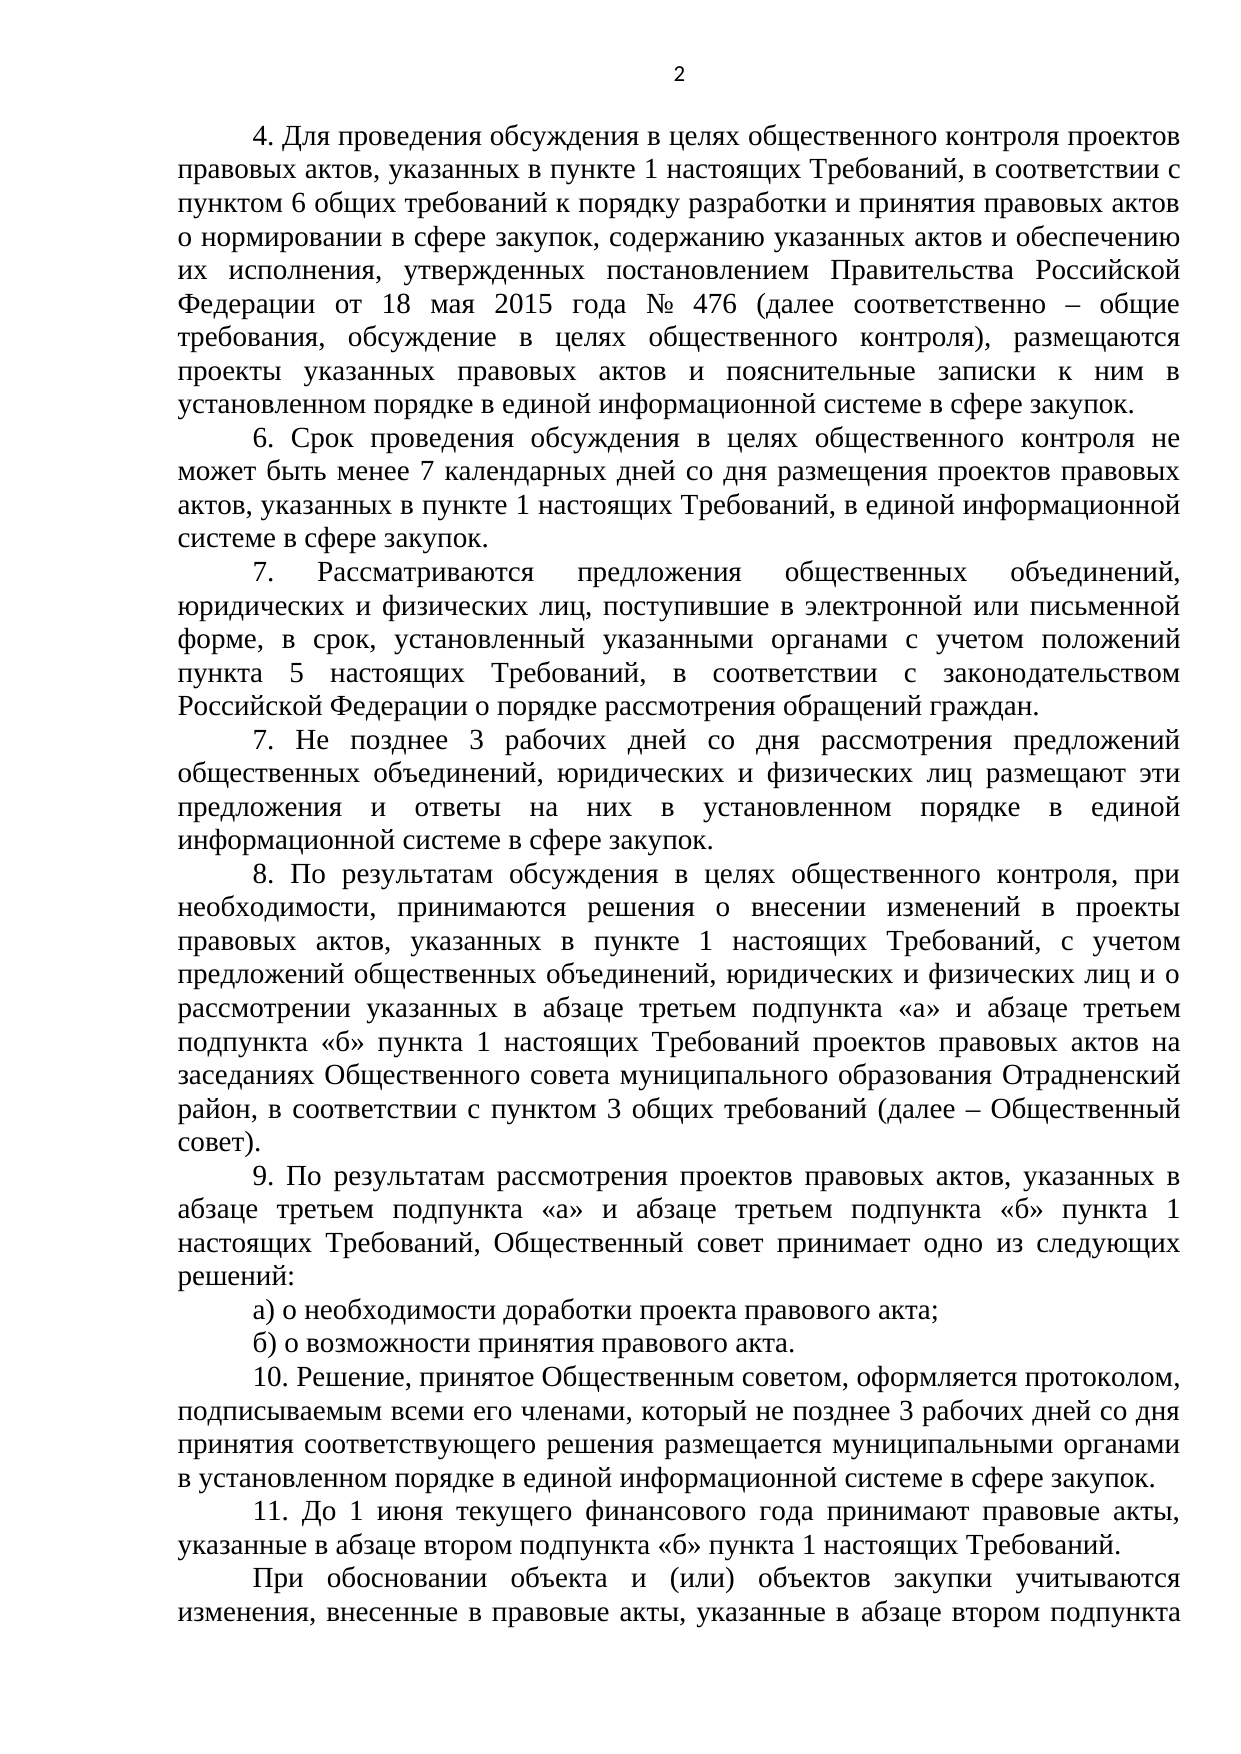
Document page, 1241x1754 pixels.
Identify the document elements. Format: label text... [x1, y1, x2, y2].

text 9. По результатам рассмотрения проектов правовых актов, указанных в абзаце третьем подпункта «а» и абзаце третьем подпункта «б» пункта 1 настоящих Требований, Общественный совет принимает одно из следующих решений: [177, 1158, 1181, 1292]
text б) о возможности принятия правового акта. [177, 1326, 1181, 1359]
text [177, 1560, 1181, 1627]
text 8. По результатам обсуждения в целях общественного контроля, при необходимости, принимаются решения о внесении изменений в проекты правовых актов, указанных в пункте 1 настоящих Требований, с учетом предложений общественных объединений, юридических и физических лиц и о рассмотрении указанных в абзаце третьем подпункта «а» и абзаце третьем подпункта «б» пункта 1 настоящих Требований проектов правовых актов на заседаниях Общественного совета муниципального образования Отрадненский район, в соответствии с пунктом 3 общих требований (далее – Общественный совет). [177, 856, 1181, 1158]
text 10. Решение, принятое Общественным советом, оформляется протоколом, подписываемым всеми его членами, который не позднее 3 рабочих дней со дня принятия соответствующего решения размещается муниципальными органами в установленном порядке в единой информационной системе в сфере закупок. [177, 1359, 1181, 1493]
text 7. Рассматриваются предложения общественных объединений, юридических и физических лиц, поступившие в электронной или письменной форме, в срок, установленный указанными органами с учетом положений пункта 5 настоящих Требований, в соответствии с законодательством Российской Федерации о порядке рассмотрения обращений граждан. [177, 554, 1181, 722]
text 4. Для проведения обсуждения в целях общественного контроля проектов правовых актов, указанных в пункте 1 настоящих Требований, в соответствии с пунктом 6 общих требований к порядку разработки и принятия правовых актов о нормировании в сфере закупок, содержанию указанных актов и обеспечению их исполнения, утвержденных постановлением Правительства Российской Федерации от 18 мая 2015 года № 476 (далее соответственно – общие требования, обсуждение в целях общественного контроля), размещаются проекты указанных правовых актов и пояснительные записки к ним в установленном порядке в единой информационной системе в сфере закупок. [177, 118, 1181, 420]
text а) о необходимости доработки проекта правового акта; [177, 1292, 1181, 1326]
text 11. До 1 июня текущего финансового года принимают правовые акты, указанные в абзаце втором подпункта «б» пункта 1 настоящих Требований. [177, 1493, 1181, 1560]
text 7. Не позднее 3 рабочих дней со дня рассмотрения предложений общественных объединений, юридических и физических лиц размещают эти предложения и ответы на них в установленном порядке в единой информационной системе в сфере закупок. [177, 722, 1181, 856]
text 6. Срок проведения обсуждения в целях общественного контроля не может быть менее 7 календарных дней со дня размещения проектов правовых актов, указанных в пункте 1 настоящих Требований, в единой информационной системе в сфере закупок. [177, 420, 1181, 554]
